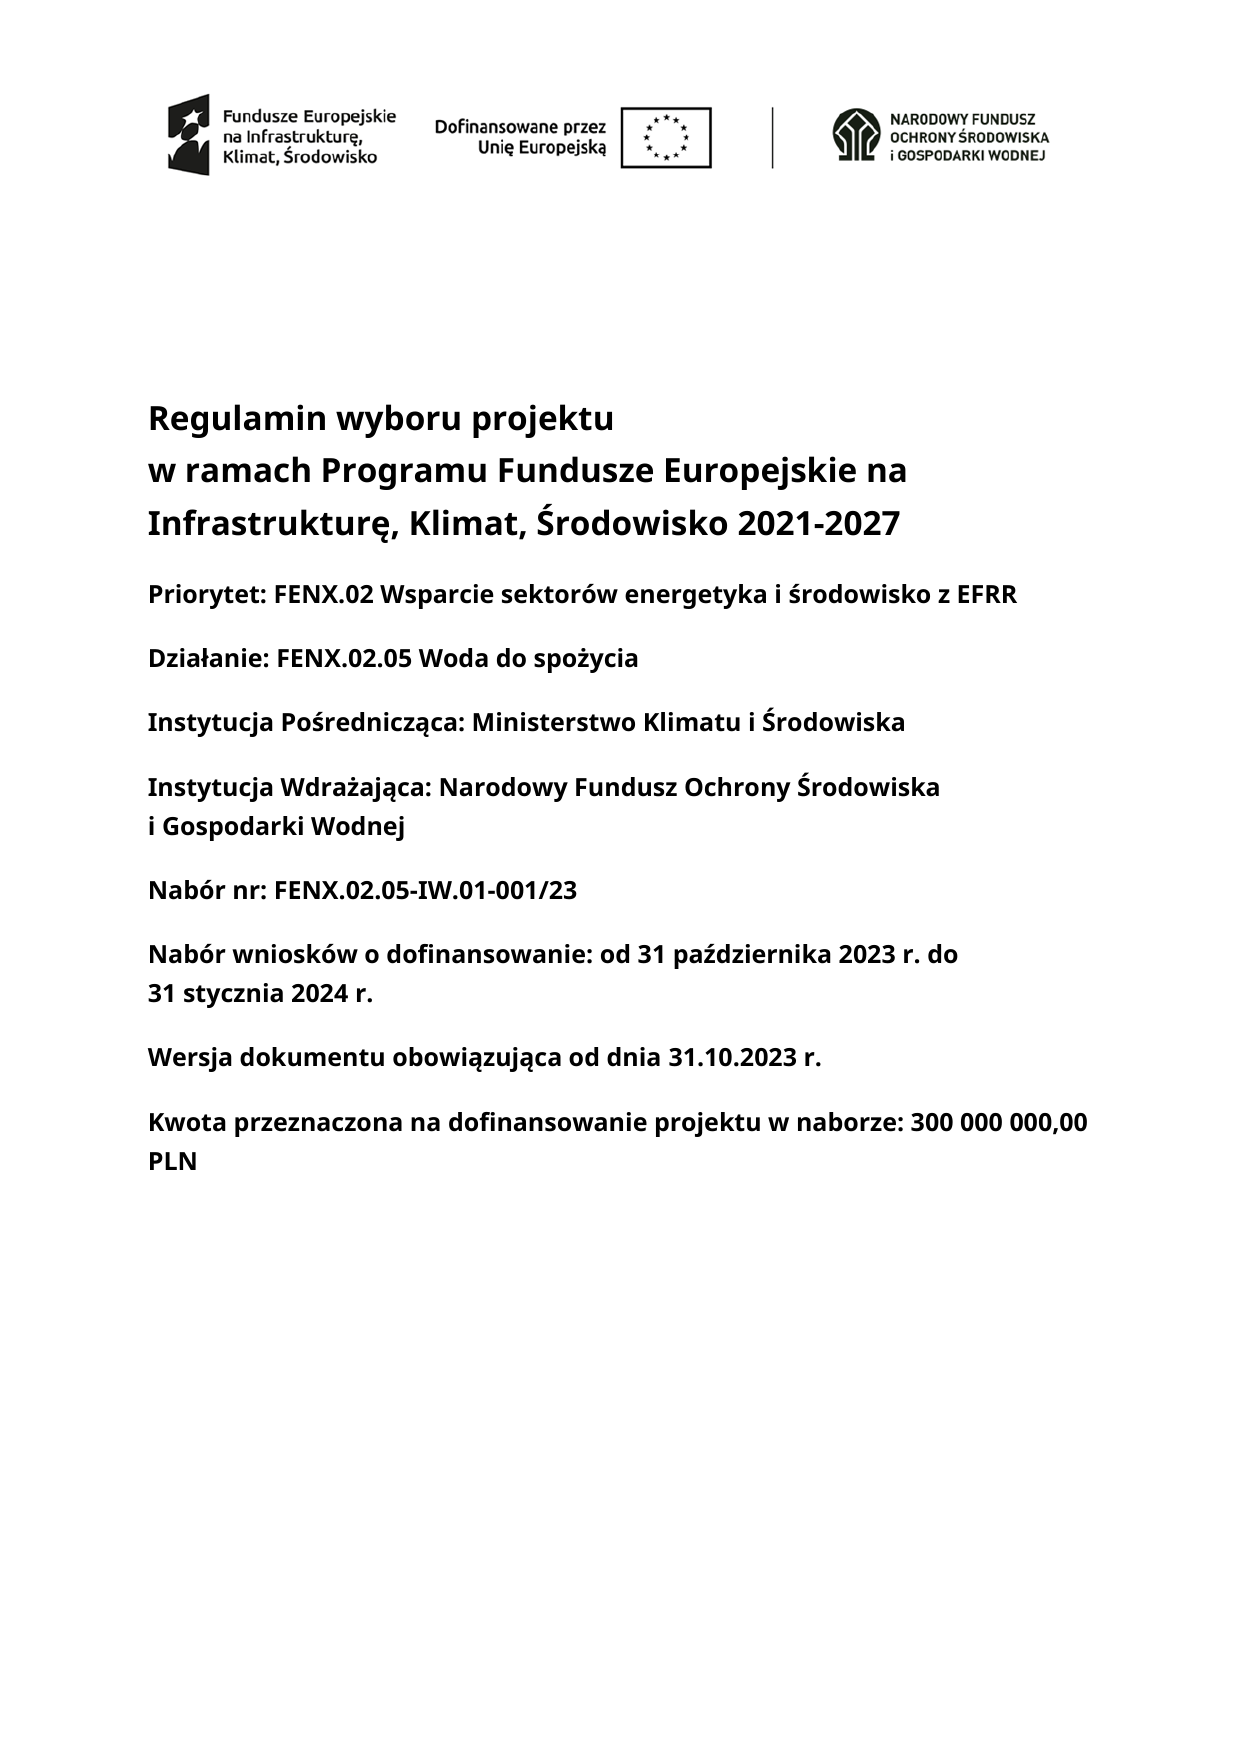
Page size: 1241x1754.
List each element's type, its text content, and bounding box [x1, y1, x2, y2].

title Regulamin wyboru projektu w ramach Programu Fundusze Europejskie na Infrastrukturę, Klimat, Środowisko 2021-2027 [148, 395, 1092, 545]
title Działanie: FENX.02.05 Woda do spożycia [148, 641, 1092, 675]
picture [148, 73, 1093, 196]
title Kwota przeznaczona na dofinansowanie projektu w naborze: 300 000 000,00 PLN [148, 1104, 1092, 1177]
title Nabór wniosków o dofinansowanie: od 31 października 2023 r. do 31 stycznia 2024 r. [148, 937, 1092, 1010]
title Instytucja Wdrażająca: Narodowy Fundusz Ochrony Środowiska i Gospodarki Wodnej [148, 769, 1092, 842]
title Wersja dokumentu obowiązująca od dnia 31.10.2023 r. [148, 1040, 1092, 1074]
title Instytucja Pośrednicząca: Ministerstwo Klimatu i Środowiska [148, 705, 1092, 739]
title Nabór nr: FENX.02.05-IW.01-001/23 [148, 872, 1092, 907]
title Priorytet: FENX.02 Wsparcie sektorów energetyka i środowisko z EFRR [148, 577, 1092, 611]
